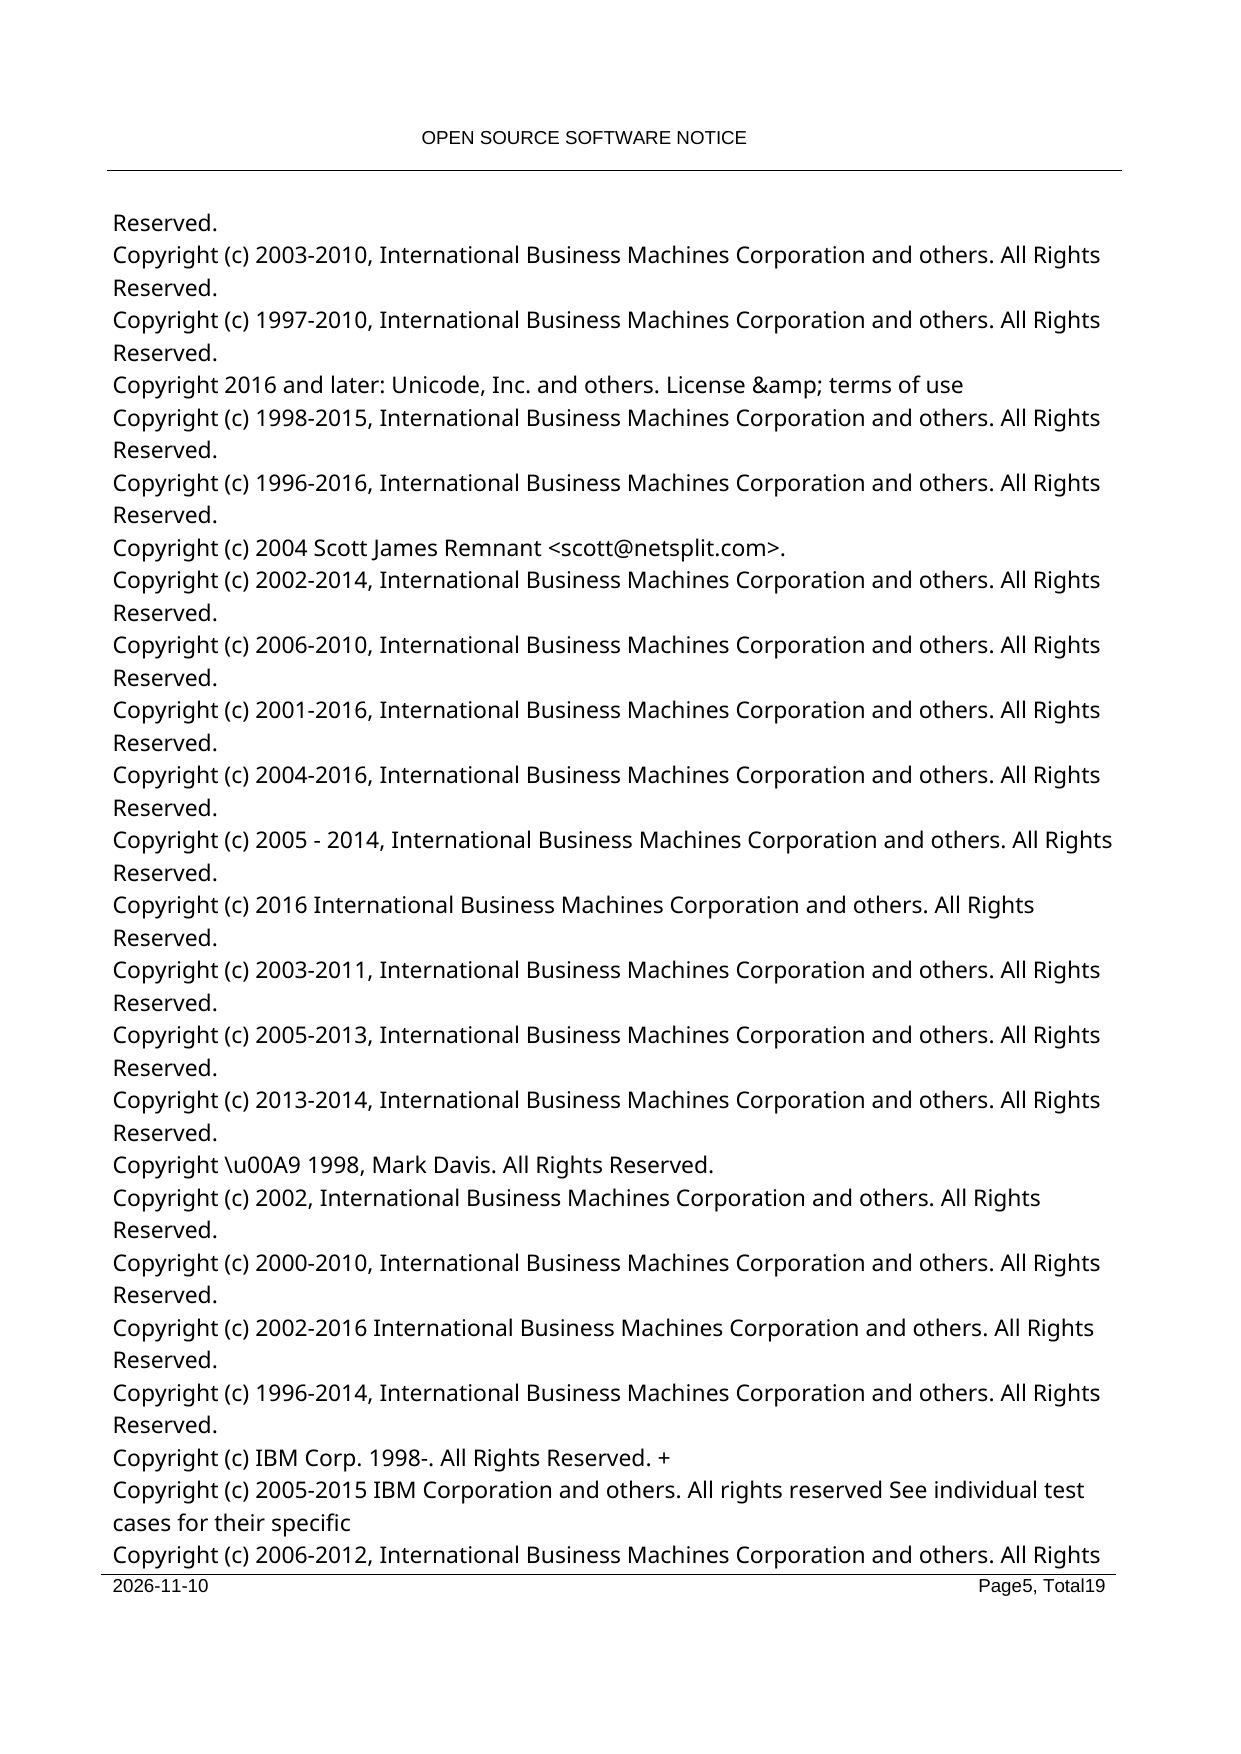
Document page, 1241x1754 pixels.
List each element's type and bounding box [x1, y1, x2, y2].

text [112, 206, 1128, 1571]
